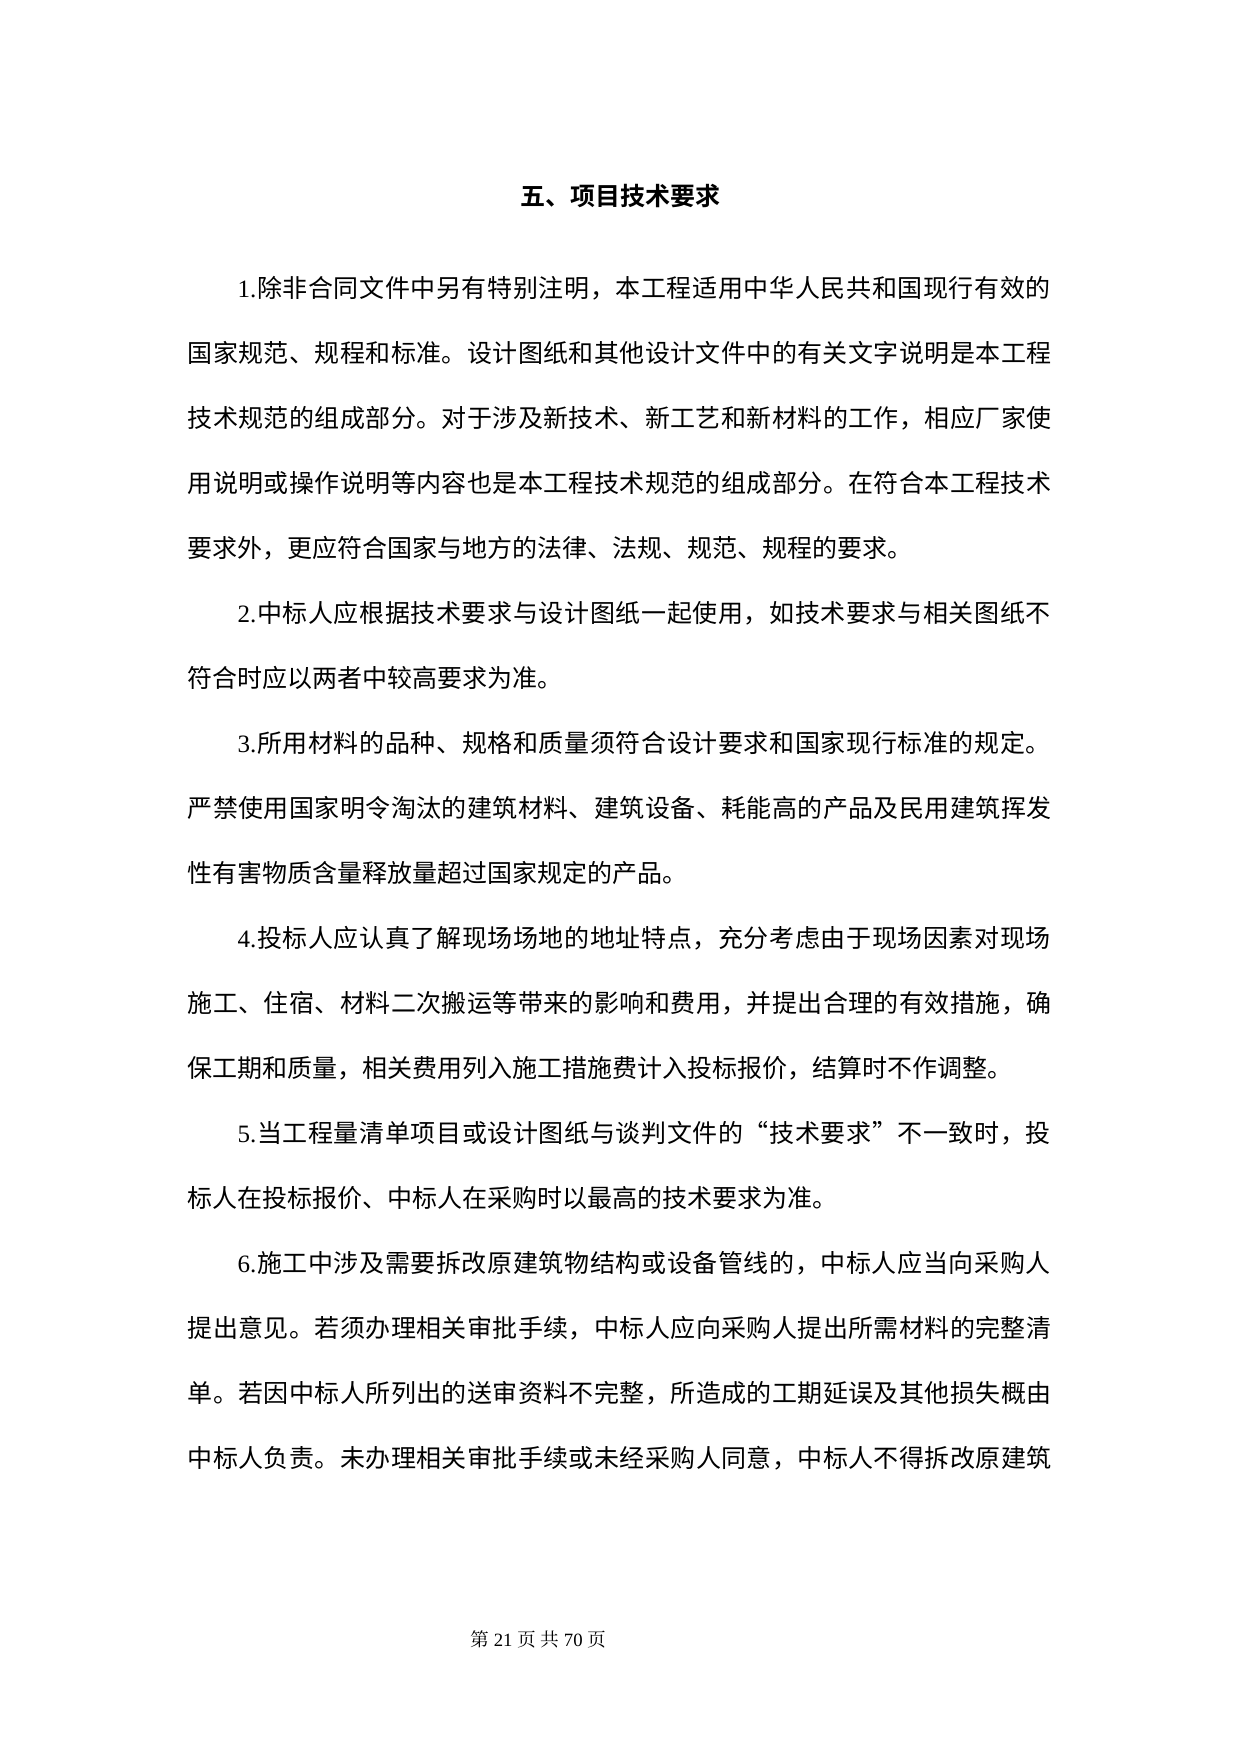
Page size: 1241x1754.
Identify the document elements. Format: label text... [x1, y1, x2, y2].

subtitle 五、项目技术要求 [187, 162, 1053, 227]
text 1.除非合同文件中另有特别注明，本工程适用中华人民共和国现行有效的国家规范、规程和标准。设计图纸和其他设计文件中的有关文字说明是本工程技术规范的组成部分。对于涉及新技术、新工艺和新材料的工作，相应厂家使用说明或操作说明等内容也是本工程技术规范的组成部分。在符合本工程技术要求外，更应符合国家与地方的法律、法规、规范、规程的要求。 [187, 254, 1053, 579]
text 2.中标人应根据技术要求与设计图纸一起使用，如技术要求与相关图纸不符合时应以两者中较高要求为准。 [187, 579, 1053, 709]
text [187, 1229, 1053, 1489]
text 3.所用材料的品种、规格和质量须符合设计要求和国家现行标准的规定。严禁使用国家明令淘汰的建筑材料、建筑设备、耗能高的产品及民用建筑挥发性有害物质含量释放量超过国家规定的产品。 [187, 709, 1053, 904]
text 4.投标人应认真了解现场场地的地址特点，充分考虑由于现场因素对现场施工、住宿、材料二次搬运等带来的影响和费用，并提出合理的有效措施，确保工期和质量，相关费用列入施工措施费计入投标报价，结算时不作调整。 [187, 904, 1053, 1099]
text 5.当工程量清单项目或设计图纸与谈判文件的“技术要求”不一致时，投标人在投标报价、中标人在采购时以最高的技术要求为准。 [187, 1099, 1053, 1229]
